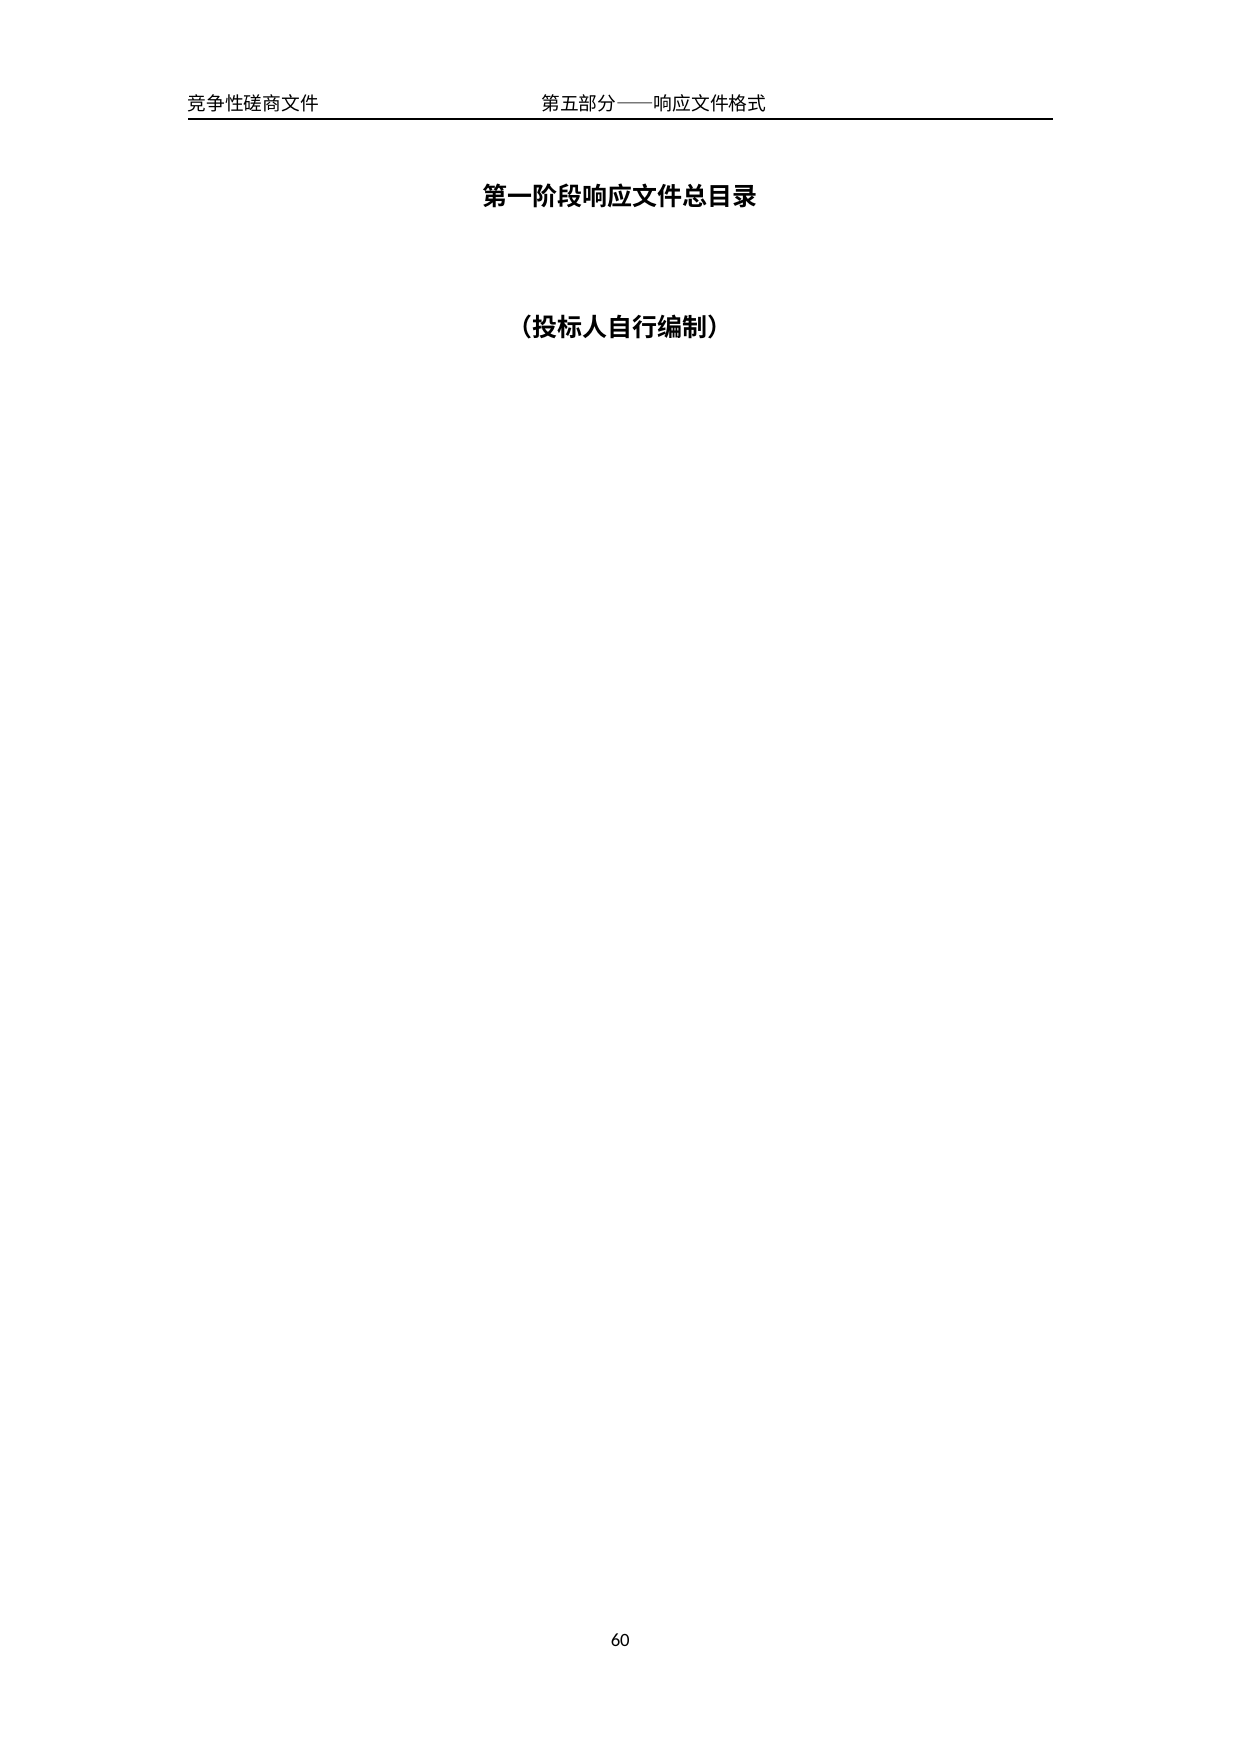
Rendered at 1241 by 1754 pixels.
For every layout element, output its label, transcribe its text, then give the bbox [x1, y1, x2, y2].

text （投标人自行编制） [187, 293, 1053, 358]
text 第一阶段响应文件总目录 [187, 162, 1053, 227]
